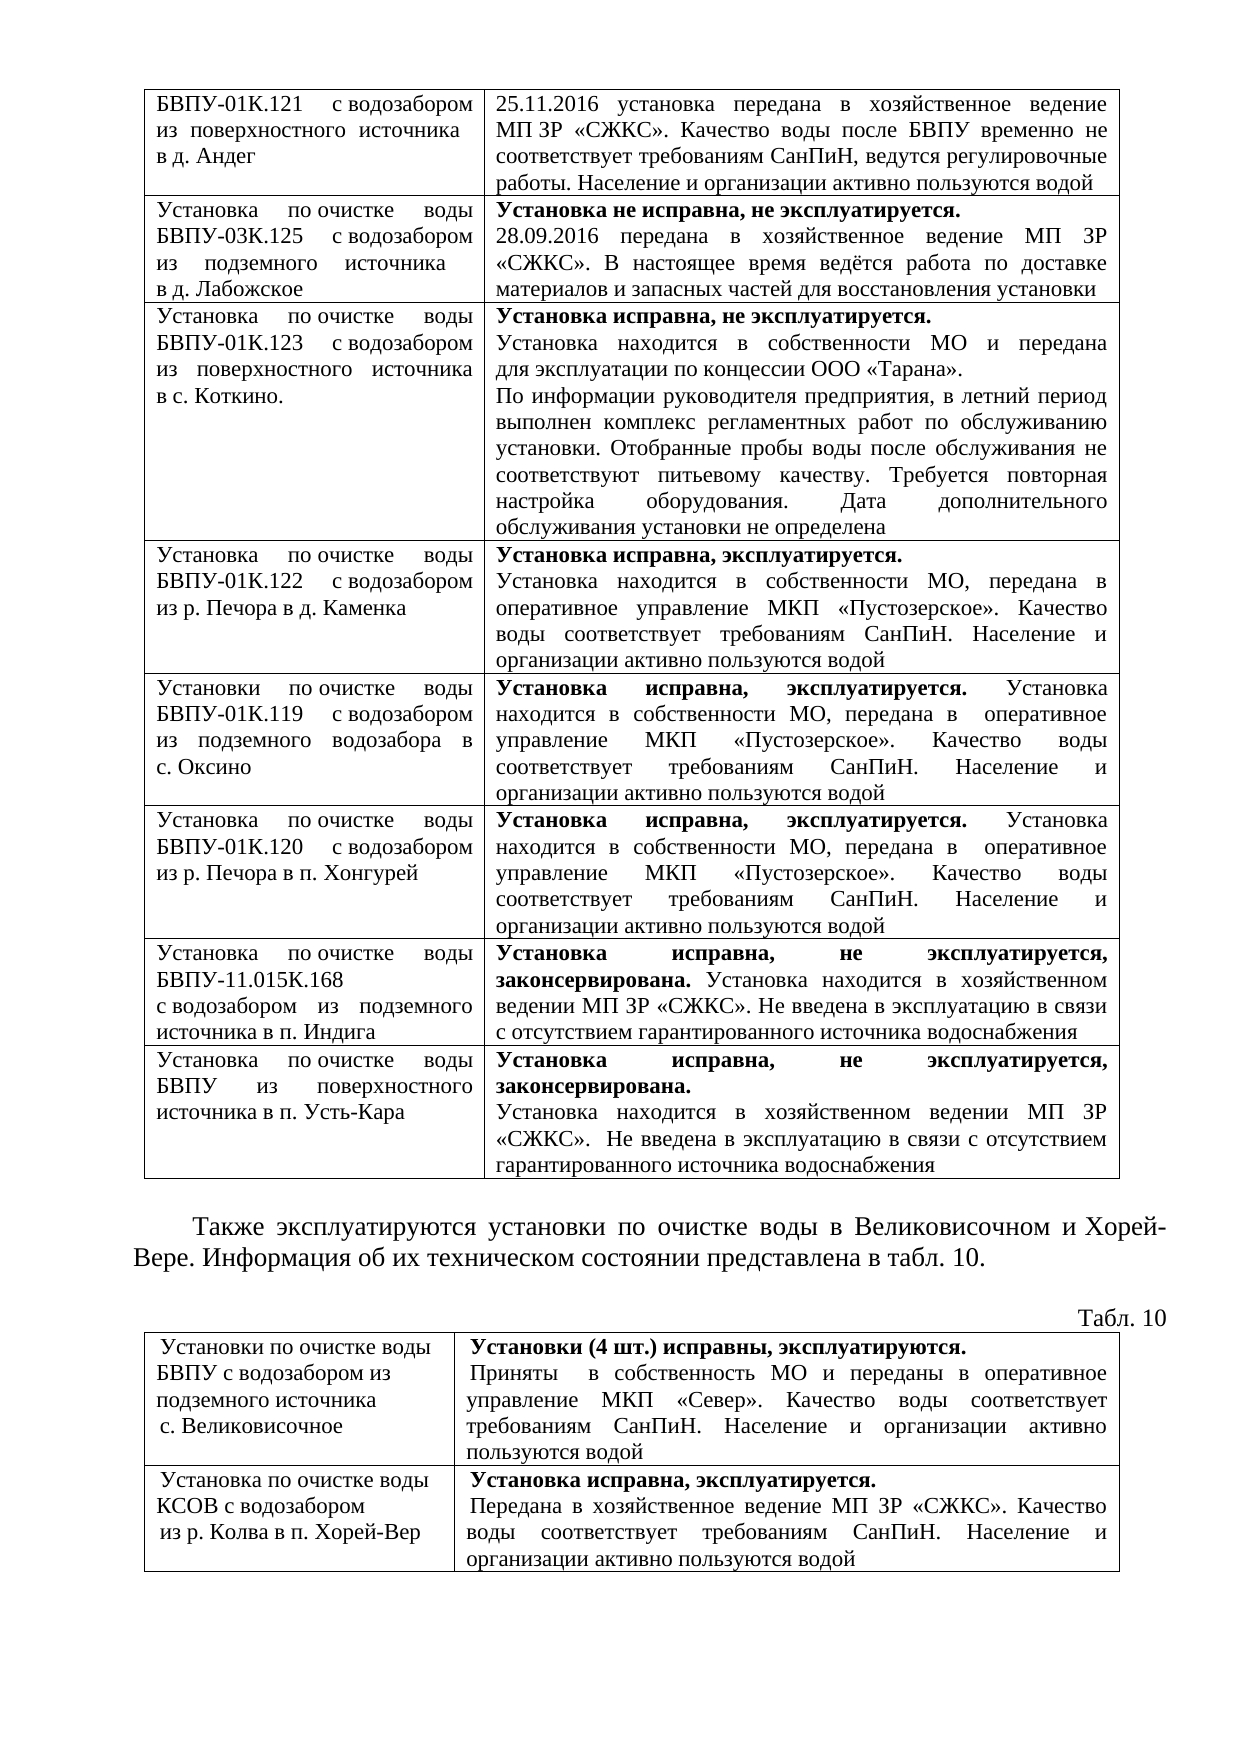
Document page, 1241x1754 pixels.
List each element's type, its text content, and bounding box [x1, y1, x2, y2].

table_cell Установка по очистке воды БВПУ-03К.125 с водозабором из подземного источника в д. Лабожское [145, 196, 484, 302]
table_cell Установка по очистке воды КСОВ с водозабором из р. Колва в п. Хорей-Вер [145, 1466, 454, 1571]
text Также эксплуатируются установки по очистке воды в Великовисочном и Хорей-Вере. Информация об их техническом состоянии представлена в табл. 10. [133, 1210, 1167, 1272]
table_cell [485, 90, 1119, 195]
table_cell Установки по очистке воды БВПУ-01К.119 с водозабором из подземного водозабора в с. Оксино [145, 674, 484, 805]
table_cell Установка исправна, эксплуатируется. Установка находится в собственности МО, передана в оперативное управление МКП «Пустозерское». Качество воды соответствует требованиям СанПиН. Население и организации активно пользуются водой [485, 806, 1119, 938]
table_cell Установка по очистке воды БВПУ-01К.120 с водозабором из р. Печора в п. Хонгурей [145, 806, 484, 938]
table_header Установки (4 шт.) исправны, эксплуатируются. Приняты в собственность МО и переданы в оперативное управление МКП «Север». Качество воды соответствует требованиям СанПиН. Население и организации активно пользуются водой [455, 1333, 1119, 1465]
table_cell Установка по очистке воды БВПУ-01К.123 с водозабором из поверхностного источника в с. Коткино. [145, 303, 484, 540]
table_cell Установка исправна, эксплуатируется. Передана в хозяйственное ведение МП ЗР «СЖКС». Качество воды соответствует требованиям СанПиН. Население и организации активно пользуются водой [455, 1466, 1119, 1571]
table_header Установки по очистке воды БВПУ с водозабором из подземного источника с. Великовисочное [145, 1333, 454, 1465]
table_cell Установка по очистке воды БВПУ из поверхностного источника в п. Усть-Кара [145, 1046, 484, 1177]
table_cell Установка по очистке воды БВПУ-01К.122 с водозабором из р. Печора в д. Каменка [145, 541, 484, 673]
table_cell Установка по очистке воды БВПУ-11.015К.168 с водозабором из подземного источника в п. Индига [145, 939, 484, 1045]
table_cell Установка исправна, эксплуатируется. Установка находится в собственности МО, передана в оперативное управление МКП «Пустозерское». Качество воды соответствует требованиям СанПиН. Население и организации активно пользуются водой [485, 674, 1119, 805]
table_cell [145, 90, 484, 195]
table_cell Установка исправна, не эксплуатируется, законсервирована. Установка находится в хозяйственном ведении МП ЗР «СЖКС». Не введена в эксплуатацию в связи с отсутствием гарантированного источника водоснабжения [485, 1046, 1119, 1177]
table_cell Установка не исправна, не эксплуатируется. 28.09.2016 передана в хозяйственное ведение МП ЗР «СЖКС». В настоящее время ведётся работа по доставке материалов и запасных частей для восстановления установки [485, 196, 1119, 302]
table_cell Установка исправна, эксплуатируется. Установка находится в собственности МО, передана в оперативное управление МКП «Пустозерское». Качество воды соответствует требованиям СанПиН. Население и организации активно пользуются водой [485, 541, 1119, 673]
table_cell Установка исправна, не эксплуатируется, законсервирована. Установка находится в хозяйственном ведении МП ЗР «СЖКС». Не введена в эксплуатацию в связи с отсутствием гарантированного источника водоснабжения [485, 939, 1119, 1045]
table_cell Установка исправна, не эксплуатируется. Установка находится в собственности МО и передана для эксплуатации по концессии ООО «Тарана». По информации руководителя предприятия, в летний период выполнен комплекс регламентных работ по обслуживанию установки. Отобранные пробы воды после обслуживания не соответствуют питьевому качеству. Требуется повторная настройка оборудования. Дата дополнительного обслуживания установки не определена [485, 303, 1119, 540]
text Табл. 10 [133, 1303, 1167, 1332]
